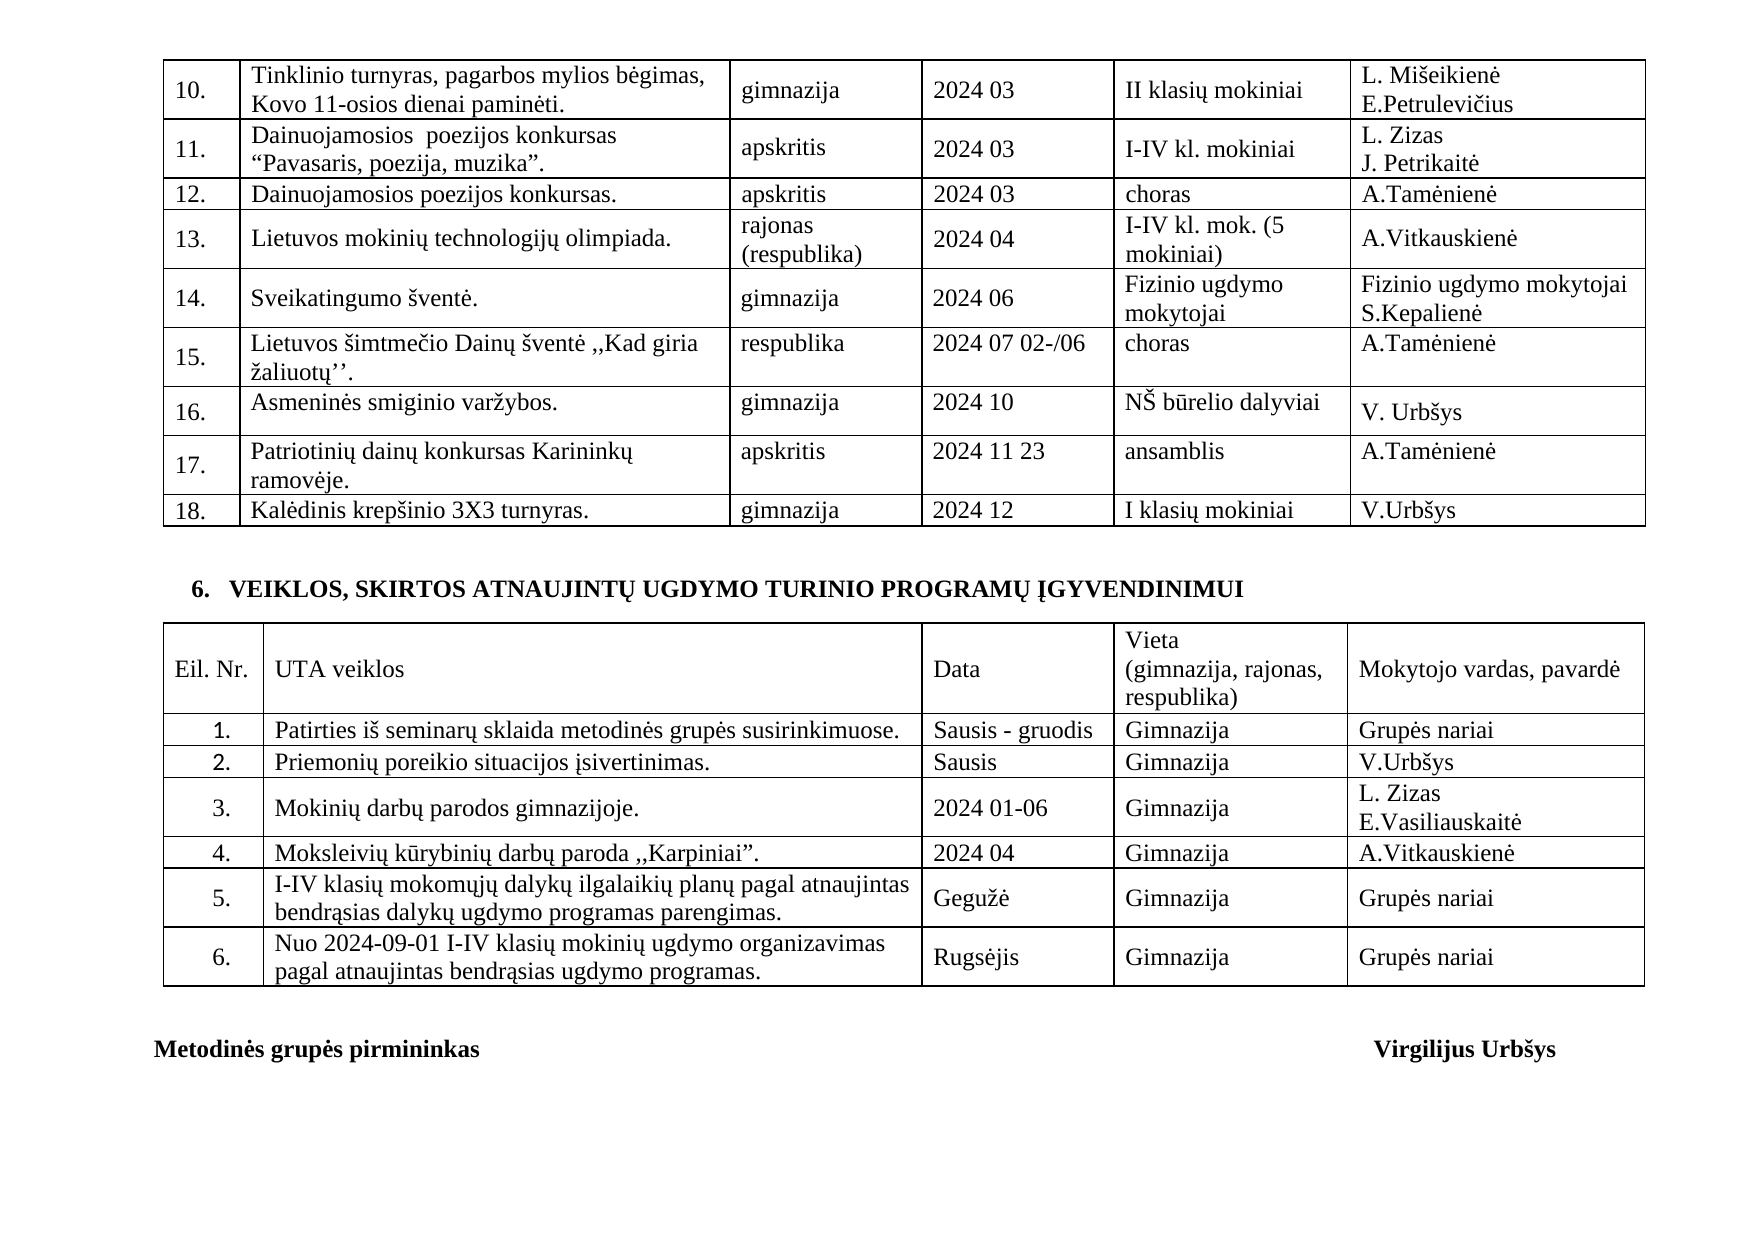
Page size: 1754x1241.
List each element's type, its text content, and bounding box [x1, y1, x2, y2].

table_cell 2024 03 [923, 120, 1113, 177]
table_header Mokytojo vardas, pavardė [1348, 624, 1644, 713]
table_cell Dainuojamosios poezijos konkursas “Pavasaris, poezija, muzika”. [241, 120, 729, 177]
table_cell Grupės nariai [1348, 869, 1644, 926]
table_cell V.Urbšys [1351, 495, 1645, 525]
table_cell 2024 12 [923, 495, 1113, 525]
table_cell Gimnazija [1115, 714, 1347, 745]
table_cell V.Urbšys [1348, 746, 1644, 777]
table_cell apskritis [731, 120, 921, 177]
table_cell Sausis - gruodis [923, 714, 1113, 745]
table_cell I klasių mokiniai [1115, 495, 1350, 525]
table_cell 12. [164, 179, 239, 208]
table_cell Dainuojamosios poezijos konkursas. [241, 179, 729, 208]
table_cell Gegužė [923, 869, 1113, 926]
table_cell Rugsėjis [923, 928, 1113, 985]
table_cell Tinklinio turnyras, pagarbos mylios bėgimas, Kovo 11-osios dienai paminėti. [241, 61, 729, 118]
table_cell A.Tamėnienė [1351, 436, 1645, 494]
table_cell Priemonių poreikio situacijos įsivertinimas. [264, 746, 921, 777]
table_cell V. Urbšys [1351, 387, 1645, 435]
table_cell Lietuvos šimtmečio Dainų šventė ,,Kad giria žaliuotų’’. [241, 328, 729, 386]
table_cell ansamblis [1115, 436, 1350, 494]
text Metodinės grupės pirmininkas Virgilijus Urbšys [153, 1034, 1695, 1063]
table_cell Sveikatingumo šventė. [241, 269, 729, 327]
table_cell gimnazija [731, 387, 921, 435]
table_cell Fizinio ugdymo mokytojai S.Kepalienė [1351, 269, 1645, 327]
table_cell gimnazija [731, 269, 921, 327]
table_header Data [923, 624, 1113, 713]
table_cell A.Tamėnienė [1351, 328, 1645, 386]
table_cell respublika [731, 328, 921, 386]
table_cell 2024 04 [923, 210, 1113, 267]
table_cell Grupės nariai [1348, 714, 1644, 745]
table_cell choras [1115, 328, 1350, 386]
table_cell Nuo 2024-09-01 I-IV klasių mokinių ugdymo organizavimas pagal atnaujintas bendrąsias ugdymo programas. [264, 928, 921, 985]
table_cell Sausis [923, 746, 1113, 777]
table_cell 11. [164, 120, 239, 177]
table_cell 2024 11 23 [923, 436, 1113, 494]
table_cell 2024 01-06 [923, 778, 1113, 836]
table_cell II klasių mokiniai [1115, 61, 1350, 118]
table_cell 2024 10 [923, 387, 1113, 435]
list VEIKLOS, SKIRTOS ATNAUJINTŲ UGDYMO TURINIO PROGRAMŲ ĮGYVENDINIMUI [191, 574, 1695, 603]
table_cell gimnazija [731, 61, 921, 118]
table_cell Gimnazija [1115, 928, 1347, 985]
table_cell Asmeninės smiginio varžybos. [241, 387, 729, 435]
table_cell 10. [164, 61, 239, 118]
table_cell Patriotinių dainų konkursas Karininkų ramovėje. [241, 436, 729, 494]
table_cell [164, 837, 263, 867]
table_header Eil. Nr. [164, 624, 263, 713]
table_cell [164, 778, 263, 836]
table_cell 2024 06 [923, 269, 1113, 327]
table_cell Kalėdinis krepšinio 3X3 turnyras. [241, 495, 729, 525]
table_cell Gimnazija [1115, 778, 1347, 836]
table_header UTA veiklos [264, 624, 921, 713]
table_cell 2024 03 [923, 179, 1113, 208]
table_cell choras [1115, 179, 1350, 208]
table_cell [164, 928, 263, 985]
table_cell Grupės nariai [1348, 928, 1644, 985]
table_cell I-IV kl. mokiniai [1115, 120, 1350, 177]
table_cell I-IV kl. mok. (5 mokiniai) [1115, 210, 1350, 267]
table_cell L. Zizas E.Vasiliauskaitė [1348, 778, 1644, 836]
table_cell 2024 07 02-/06 [923, 328, 1113, 386]
table_cell rajonas (respublika) [731, 210, 921, 267]
table_cell Lietuvos mokinių technologijų olimpiada. [241, 210, 729, 267]
table_cell 15. [164, 328, 239, 386]
table_cell Gimnazija [1115, 869, 1347, 926]
table_cell Moksleivių kūrybinių darbų paroda ,,Karpiniai”. [264, 837, 921, 867]
table_cell [164, 714, 263, 745]
table_cell [164, 746, 263, 777]
table_cell NŠ būrelio dalyviai [1115, 387, 1350, 435]
table_cell Gimnazija [1115, 746, 1347, 777]
table_cell A.Tamėnienė [1351, 179, 1645, 208]
table_header Vieta (gimnazija, rajonas, respublika) [1115, 624, 1347, 713]
table_cell 13. [164, 210, 239, 267]
table_cell [164, 869, 263, 926]
table_cell I-IV klasių mokomųjų dalykų ilgalaikių planų pagal atnaujintas bendrąsias dalykų ugdymo programas parengimas. [264, 869, 921, 926]
table_cell apskritis [731, 179, 921, 208]
table_cell 2024 04 [923, 837, 1113, 867]
table_cell L. Mišeikienė E.Petrulevičius [1351, 61, 1645, 118]
table_cell apskritis [731, 436, 921, 494]
table_cell L. Zizas J. Petrikaitė [1351, 120, 1645, 177]
table_cell 14. [164, 269, 239, 327]
table_cell 16. [164, 387, 239, 435]
table_cell 18. [164, 495, 239, 525]
table_cell A.Vitkauskienė [1351, 210, 1645, 267]
table_cell Patirties iš seminarų sklaida metodinės grupės susirinkimuose. [264, 714, 921, 745]
table_cell 17. [164, 436, 239, 494]
table_cell 2024 03 [923, 61, 1113, 118]
table_cell Mokinių darbų parodos gimnazijoje. [264, 778, 921, 836]
table_cell Gimnazija [1115, 837, 1347, 867]
table_cell gimnazija [731, 495, 921, 525]
table_cell Fizinio ugdymo mokytojai [1115, 269, 1350, 327]
table_cell A.Vitkauskienė [1348, 837, 1644, 867]
